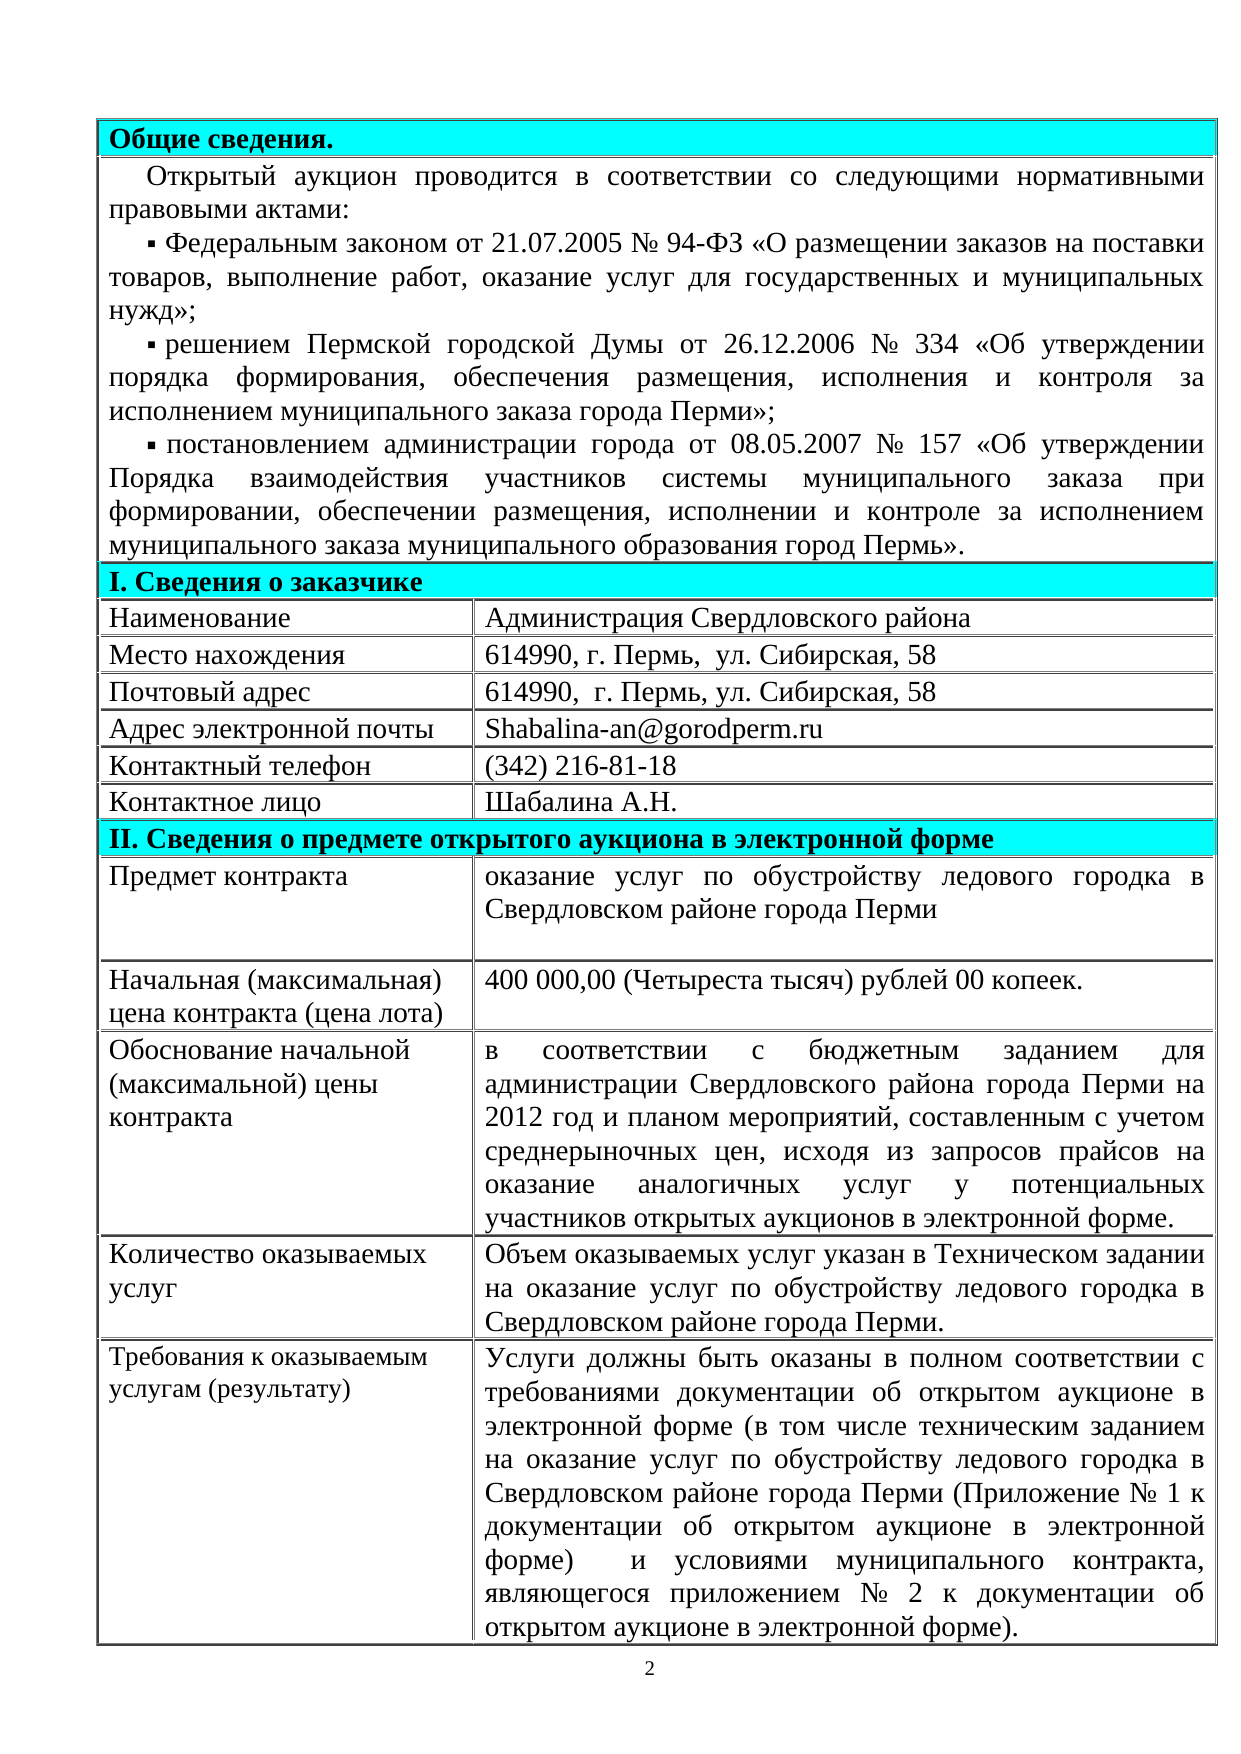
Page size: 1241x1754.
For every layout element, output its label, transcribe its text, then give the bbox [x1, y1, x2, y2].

table_cell Открытый аукцион проводится в соответствии со следующими нормативными правовыми актами: Федеральным законом от 21.07.2005 № 94-ФЗ «О размещении заказов на поставки товаров, выполнение работ, оказание услуг для государственных и муниципальных нужд»; решением Пермской городской Думы от 26.12.2006 № 334 «Об утверждении порядка формирования, обеспечения размещения, исполнения и контроля за исполнением муниципального заказа города Перми»; постановлением администрации города от 08.05.2007 № 157 «Об утверждении Порядка взаимодействия участников системы муниципального заказа при формировании, обеспечении размещения, исполнении и контроле за исполнением муниципального заказа муниципального образования город Пермь». [99, 155, 1215, 561]
table_cell Контактное лицо [99, 781, 472, 818]
table_cell I. Сведения о заказчике [97, 561, 1217, 597]
table_cell Адрес электронной почты [99, 708, 472, 744]
table_cell Количество оказываемых услуг [97, 1234, 472, 1337]
table_cell в соответствии с бюджетным заданием для администрации Свердловского района города Перми на 2012 год и планом мероприятий, составленным с учетом среднерыночных цен, исходя из запросов прайсов на оказание аналогичных услуг у потенциальных участников открытых аукционов в электронной форме. [475, 1029, 1215, 1233]
table_cell Администрация Свердловского района [475, 598, 1217, 634]
table_cell Наименование [97, 598, 472, 634]
table_cell Обоснование начальной (максимальной) цены контракта [99, 1029, 472, 1233]
table_cell Требования к оказываемым услугам (результату) [99, 1337, 473, 1642]
table_cell Почтовый адрес [99, 671, 472, 708]
table_cell Начальная (максимальная) цена контракта (цена лота) [99, 959, 472, 1029]
table_cell Услуги должны быть оказаны в полном соответствии с требованиями документации об открытом аукционе в электронной форме (в том числе техническим заданием на оказание услуг по обустройству ледового городка в Свердловском районе города Перми (Приложение № 1 к документации об открытом аукционе в электронной форме) и условиями муниципального контракта, являющегося приложением № 2 к документации об открытом аукционе в электронной форме). [473, 1337, 1215, 1642]
table_cell II. Сведения о предмете открытого аукциона в электронной форме [99, 818, 1215, 855]
table_header Общие сведения. [99, 121, 1215, 155]
table_cell оказание услуг по обустройству ледового городка в Свердловском районе города Перми [475, 855, 1215, 959]
table_cell 400 000,00 (Четыреста тысяч) рублей 00 копеек. [475, 959, 1215, 1029]
table_cell Предмет контракта [99, 855, 472, 959]
table_cell (342) 216-81-18 [475, 745, 1217, 781]
table_cell 614990, г. Пермь, ул. Сибирская, 58 [475, 671, 1215, 708]
table_cell Контактный телефон [97, 745, 472, 781]
table_cell Shabalina-an@gorodperm.ru [475, 708, 1215, 744]
table_cell . Пермь, ул. Сибирская, 58 [475, 634, 1215, 671]
table_cell Объем оказываемых услуг указан в Техническом задании на оказание услуг по обустройству ледового городка в Свердловском районе города Перми. [475, 1234, 1217, 1337]
table_cell Шабалина А.Н. [475, 781, 1215, 818]
table_cell Место нахождения [99, 634, 472, 671]
